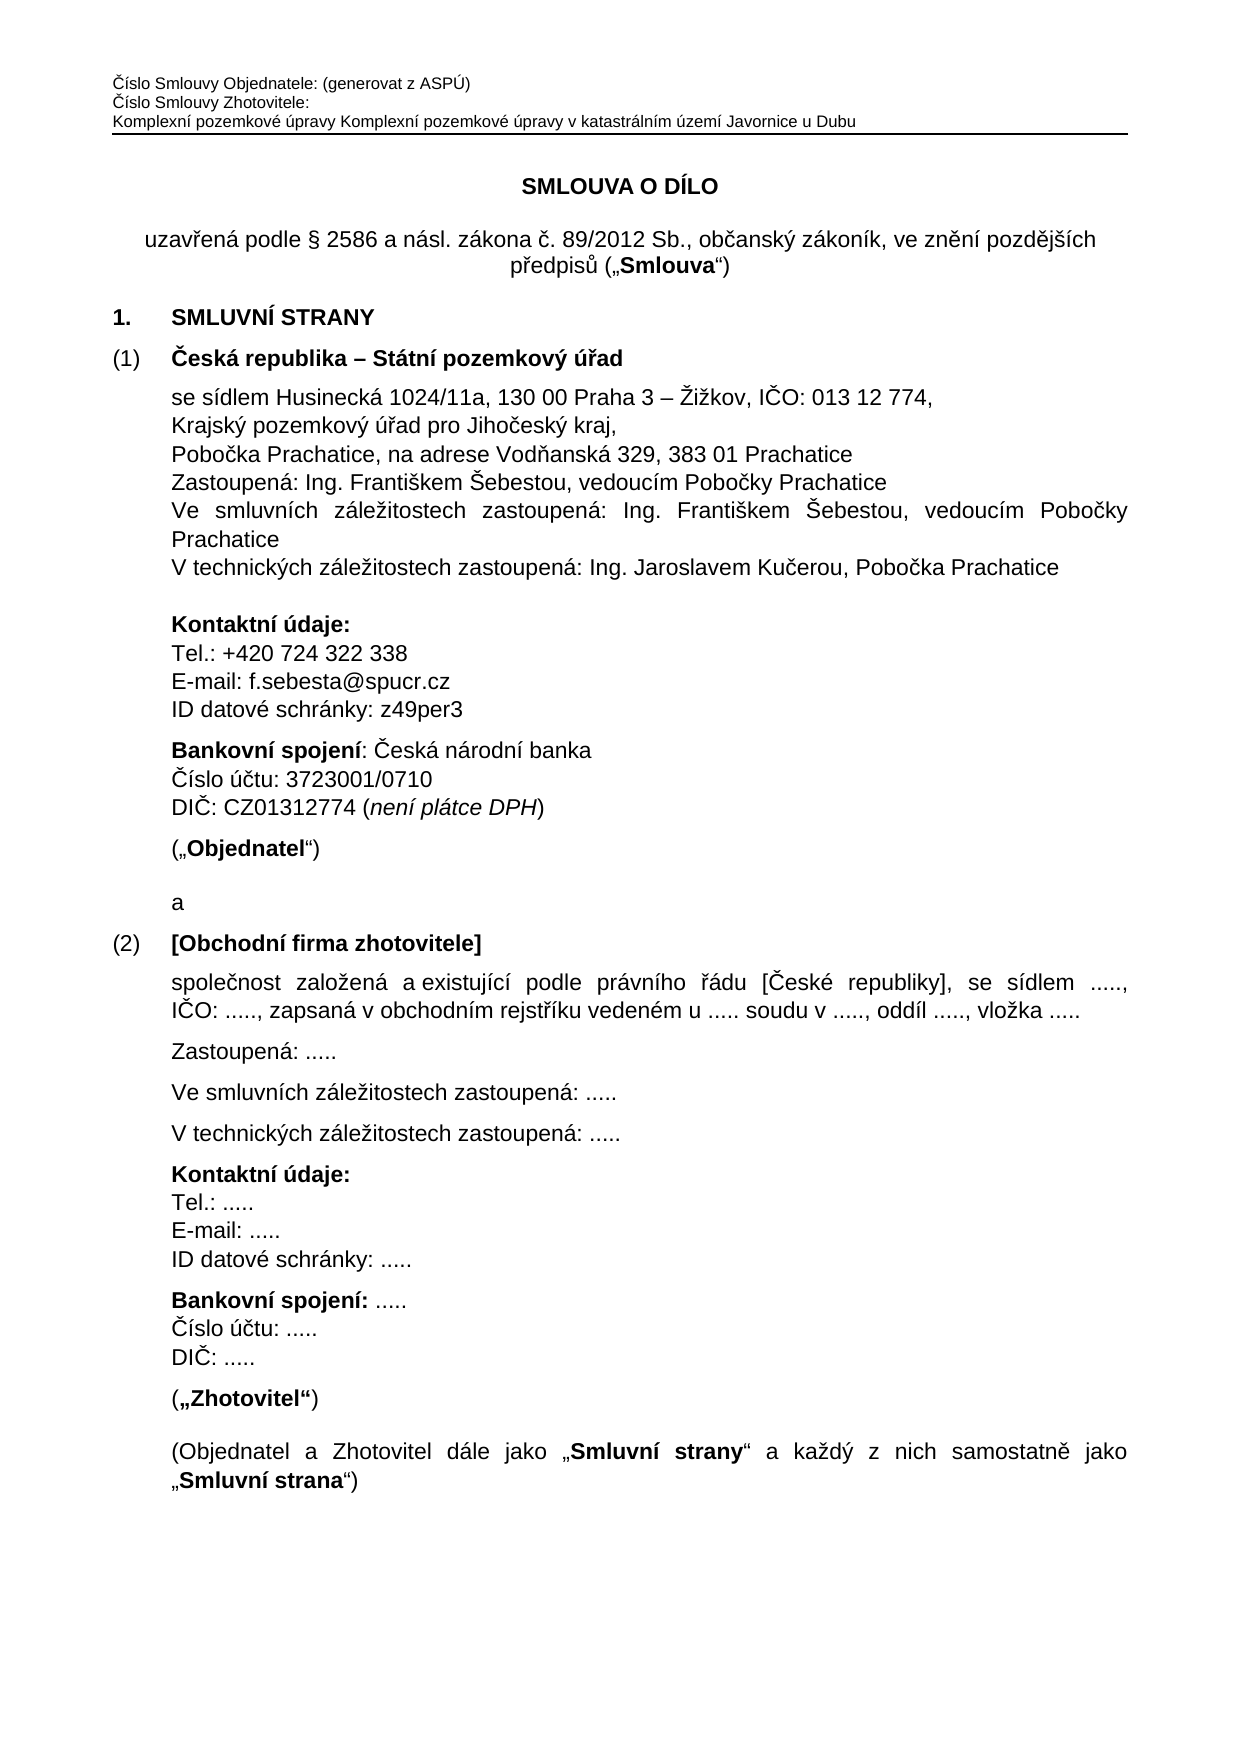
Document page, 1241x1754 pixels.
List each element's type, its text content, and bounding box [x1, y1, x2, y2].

text Tel.: +420 724 322 338 [171, 639, 1128, 666]
text V technických záležitostech zastoupená: Ing. Jaroslavem Kučerou, Pobočka Prachatice [171, 554, 1128, 581]
text (Objednatel a Zhotovitel dále jako „Smluvní strany“ a každý z nich samostatně jako „Smluvní strana“) [171, 1438, 1128, 1493]
text ID datové schránky: ..... [171, 1246, 1128, 1272]
text V technických záležitostech zastoupená: ..... [171, 1120, 1128, 1146]
text DIČ: ..... [171, 1344, 1128, 1370]
text Zastoupená: ..... [171, 1038, 1128, 1064]
text Bankovní spojení: ..... [171, 1287, 1128, 1313]
text Zastoupená: Ing. Františkem Šebestou, vedoucím Pobočky Prachatice [171, 469, 1128, 495]
list [Obchodní firma zhotovitele] [112, 929, 1128, 956]
text („Zhotovitel“) [171, 1385, 1128, 1411]
text DIČ: CZ01312774 (není plátce DPH) [171, 794, 980, 821]
text Ve smluvních záležitostech zastoupená: Ing. Františkem Šebestou, vedoucím Pobočky Prachatice [171, 497, 1128, 552]
text Číslo účtu: ..... [171, 1315, 1128, 1342]
list uzavřená podle § 2586 a násl. zákona č. 89/2012 Sb., občanský zákoník, ve znění pozdějších předpisů („Smlouva“) [112, 226, 1128, 279]
text E-mail: ..... [171, 1217, 1128, 1244]
text Kontaktní údaje: [171, 1161, 1128, 1187]
text Bankovní spojení: Česká národní banka [171, 737, 1128, 764]
text („Objednatel“) [171, 835, 980, 862]
subtitle SMLUVNÍ STRANY [112, 304, 1128, 330]
text Číslo účtu: 3723001/0710 [171, 766, 980, 792]
text ID datové schránky: z49per3 [171, 696, 980, 723]
text Krajský pozemkový úřad pro Jihočeský kraj, [171, 412, 1128, 438]
text Pobočka Prachatice, na adrese Vodňanská 329, 383 01 Prachatice [171, 441, 1128, 467]
text společnost založená a existující podle právního řádu [České republiky], se sídlem ....., IČO: ....., zapsaná v obchodním rejstříku vedeném u ..... soudu v ....., oddíl ....., vložka ..... [171, 968, 1128, 1023]
title SMLOUVA O DÍLO [112, 173, 1128, 199]
text Tel.: ..... [171, 1189, 1128, 1215]
text Ve smluvních záležitostech zastoupená: ..... [171, 1079, 1128, 1105]
text Kontaktní údaje: [171, 611, 1128, 637]
text a [171, 889, 1128, 915]
list Česká republika – Státní pozemkový úřad [112, 345, 1128, 371]
text E-mail: f.sebesta@spucr.cz [171, 668, 1128, 694]
text se sídlem Husinecká 1024/11a, 130 00 Praha 3 – Žižkov, IČO: 013 12 774, [171, 384, 1128, 410]
